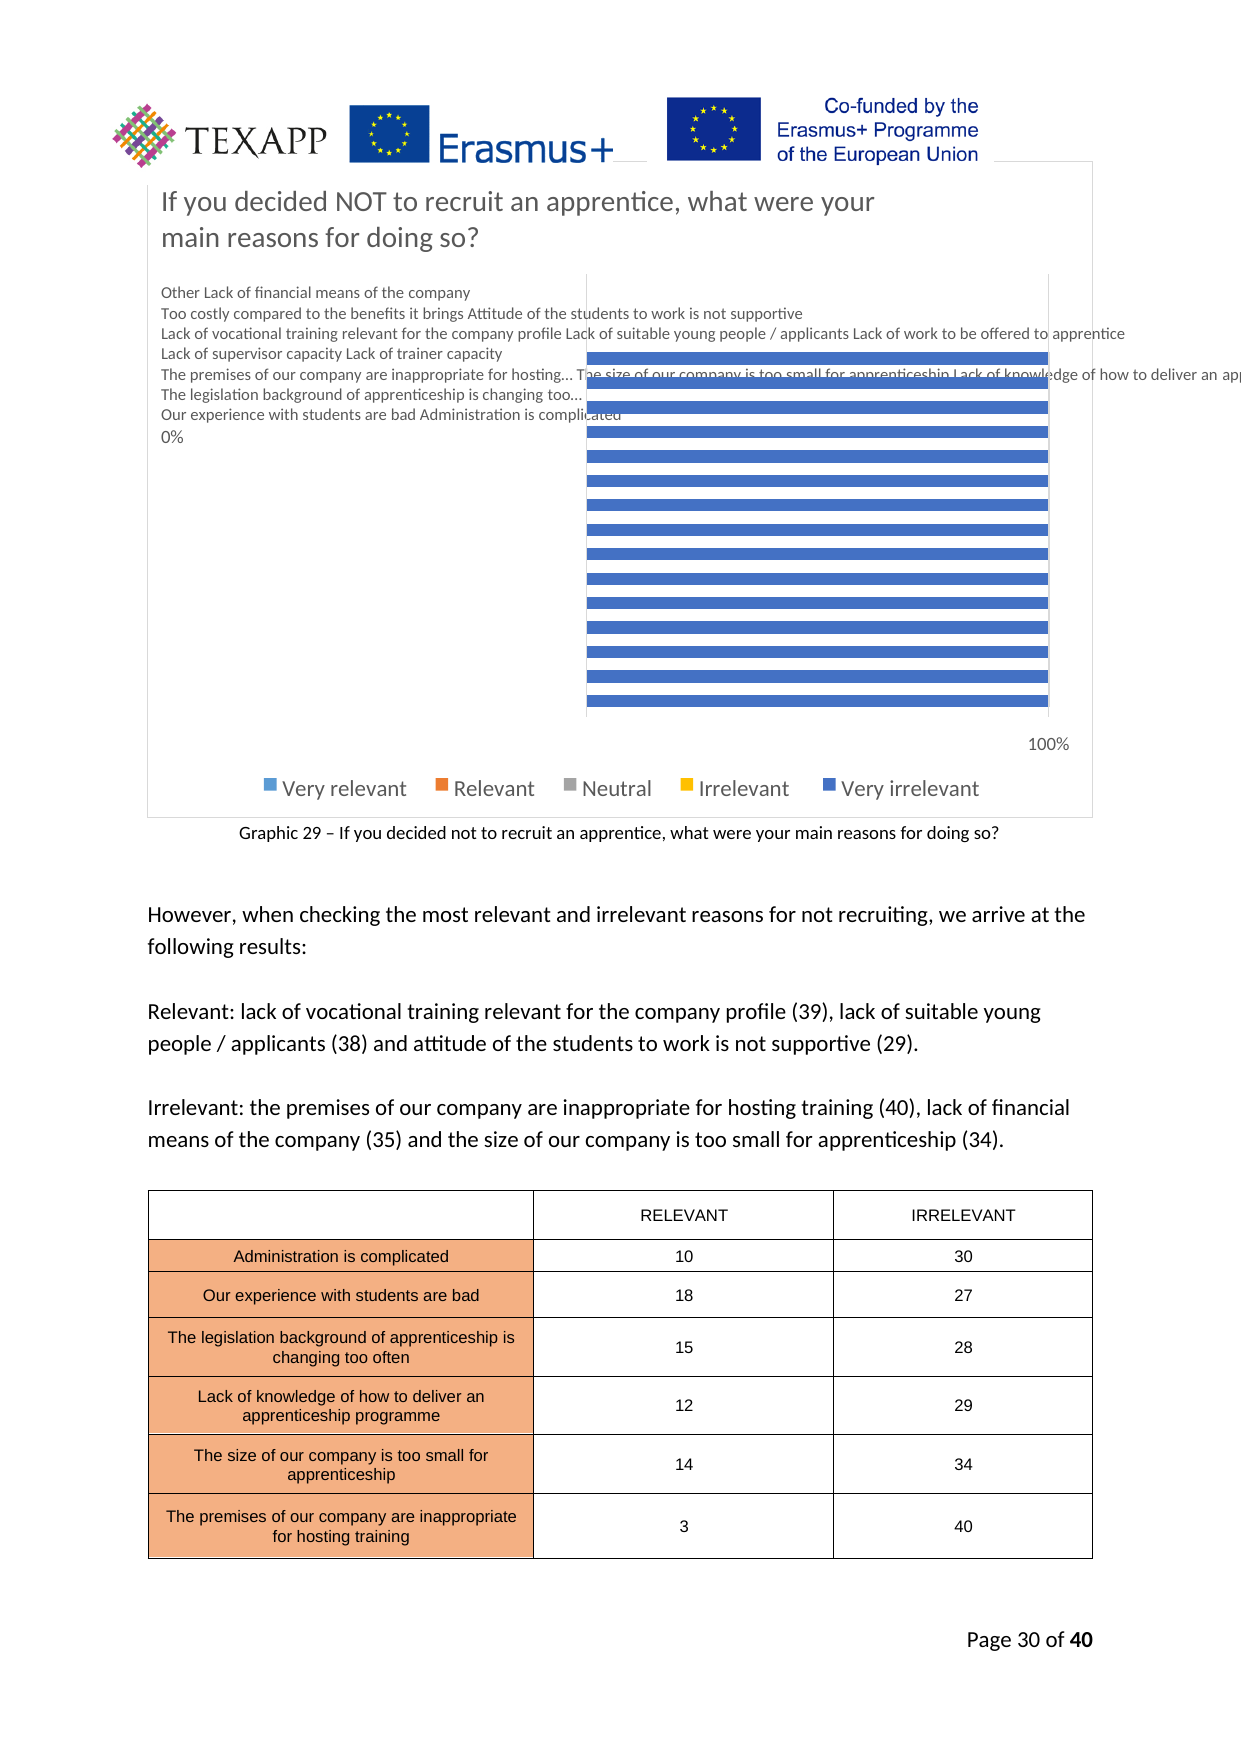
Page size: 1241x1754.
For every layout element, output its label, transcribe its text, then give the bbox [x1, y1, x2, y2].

table_cell [587, 658, 1048, 670]
table_header [149, 1191, 533, 1238]
table_cell The legislation background of apprenticeship is changing too often [149, 1318, 533, 1376]
table_cell [587, 414, 1048, 426]
text Relevant: lack of vocational training relevant for the company profile (39), lack of suitable young people / applicants (38) and attitude of the students to work is not supportive (29). [147, 997, 1102, 1057]
table_cell 10 [534, 1240, 833, 1271]
table_cell 27 [834, 1272, 1092, 1317]
table_cell 14 [534, 1435, 833, 1493]
table_cell 29 [834, 1377, 1092, 1433]
table_cell [587, 536, 1048, 548]
table_cell 30 [834, 1240, 1092, 1271]
table_cell [587, 609, 1048, 621]
table_cell Administration is complicated [149, 1240, 533, 1271]
table_cell 34 [834, 1435, 1092, 1493]
table_cell [587, 560, 1048, 572]
table_header IRRELEVANT [834, 1191, 1092, 1238]
table_cell 28 [834, 1318, 1092, 1376]
table_header RELEVANT [534, 1191, 833, 1238]
table_cell The premises of our company are inappropriate for hosting training [149, 1494, 533, 1557]
table_cell 15 [534, 1318, 833, 1376]
table_cell [587, 389, 1048, 401]
table_cell [587, 487, 1048, 499]
table_cell 40 [834, 1494, 1092, 1557]
picture [88, 87, 613, 185]
table_cell [587, 511, 1048, 523]
table_header [587, 365, 1048, 377]
table_cell [587, 438, 1048, 450]
table_cell 12 [534, 1377, 833, 1433]
table_cell Lack of knowledge of how to deliver an apprenticeship programme [149, 1377, 533, 1433]
table_cell [587, 634, 1048, 646]
table_cell [587, 585, 1048, 597]
table_cell 18 [534, 1272, 833, 1317]
table_cell Our experience with students are bad [149, 1272, 533, 1317]
text However, when checking the most relevant and irrelevant reasons for not recruiting, we arrive at the following results: [147, 900, 1165, 961]
text Irrelevant: the premises of our company are inappropriate for hosting training (40), lack of financial means of the company (35) and the size of our company is too small for apprenticeship (34). [147, 1093, 1102, 1153]
picture [647, 79, 994, 179]
table_cell 3 [534, 1494, 833, 1557]
table_cell [587, 683, 1048, 695]
table_cell The size of our company is too small for apprenticeship [149, 1435, 533, 1493]
table_cell [587, 463, 1048, 474]
text Graphic 29 – If you decided not to recruit an apprentice, what were your main reasons for doing so? [239, 821, 1165, 844]
